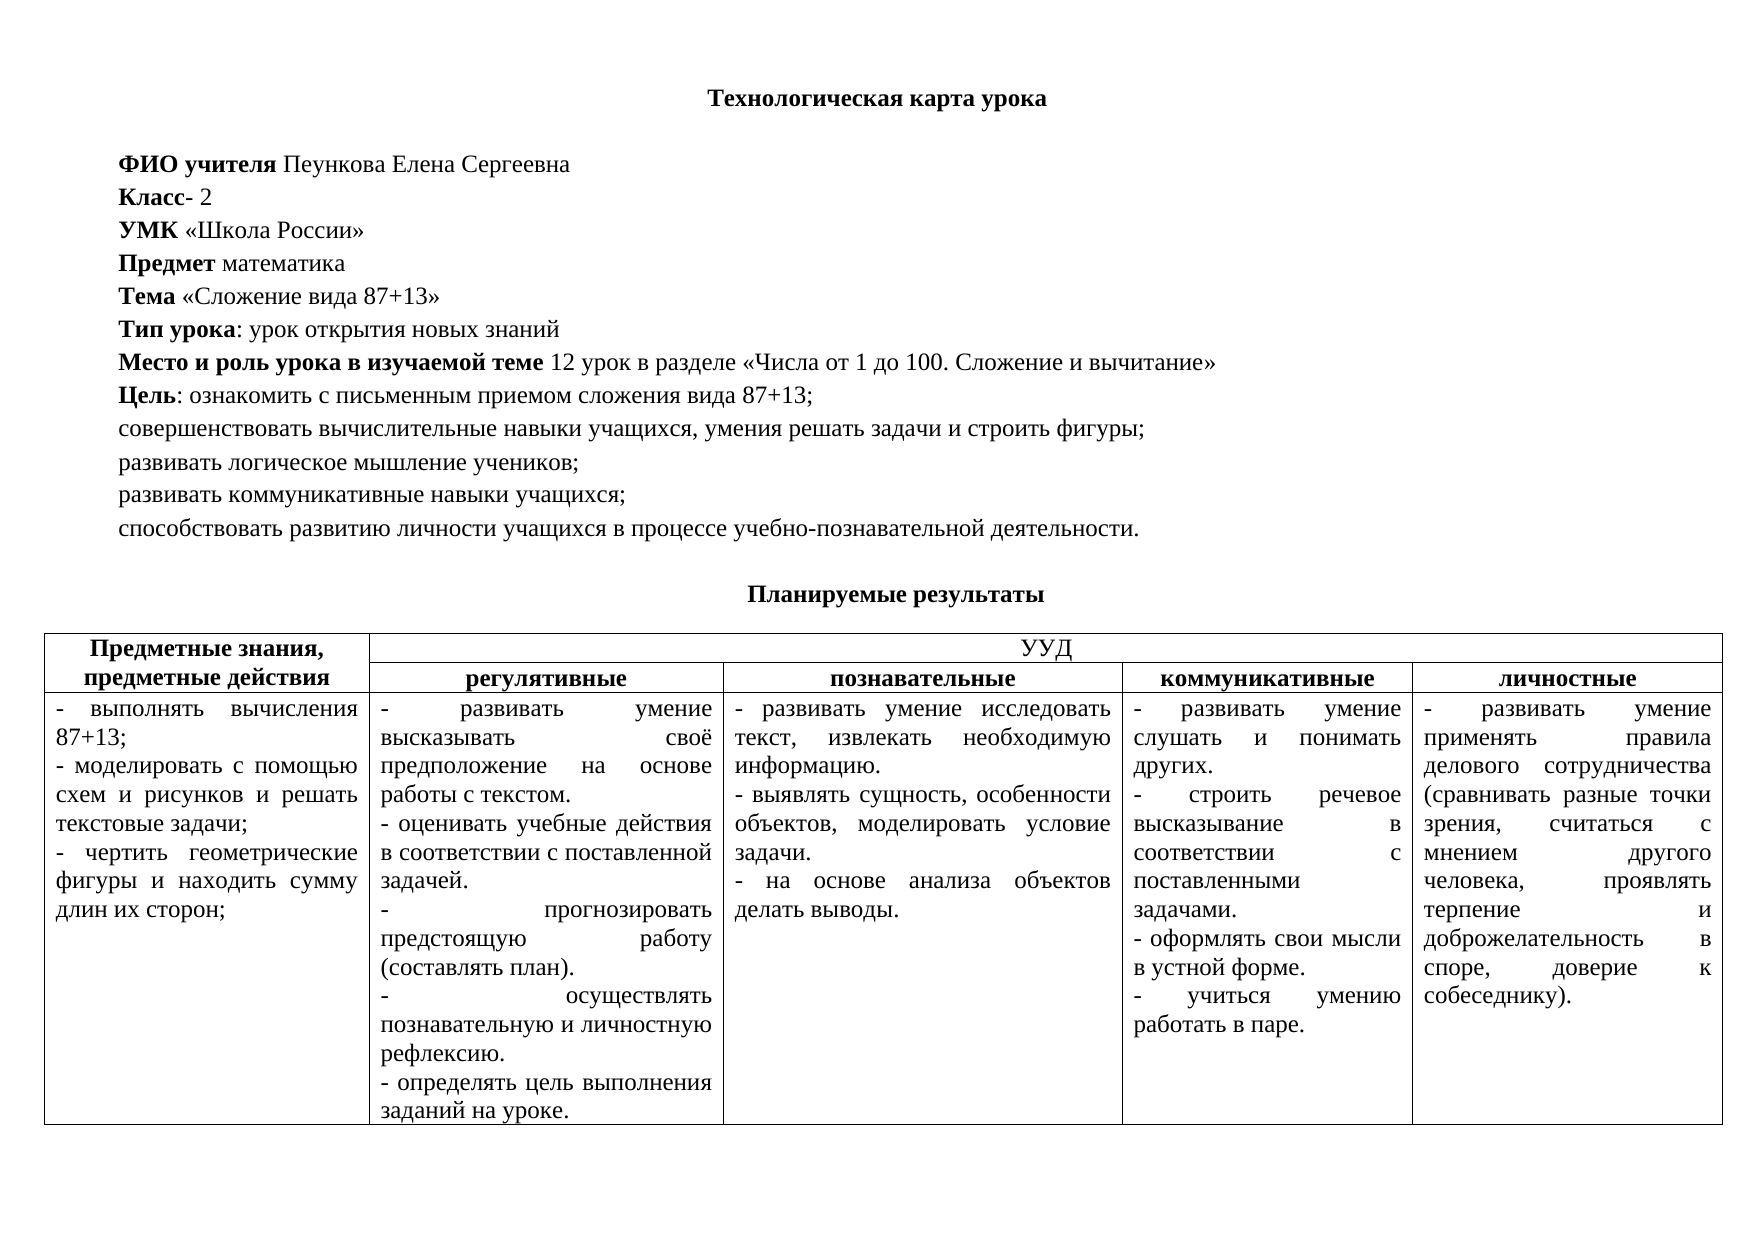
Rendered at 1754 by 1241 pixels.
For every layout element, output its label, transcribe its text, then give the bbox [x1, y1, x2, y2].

text УМК «Школа России» [118, 215, 1636, 244]
text Место и роль урока в изучаемой теме 12 урок в разделе «Числа от 1 до 100. Сложение и вычитание» [118, 347, 1636, 376]
table_cell личностные [1413, 663, 1722, 692]
text Тип урока: урок открытия новых знаний [118, 314, 1636, 343]
table_cell регулятивные [370, 663, 723, 692]
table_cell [1123, 693, 1412, 1124]
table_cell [1413, 693, 1722, 1124]
text Тема «Сложение вида 87+13» [118, 281, 1636, 310]
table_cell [724, 693, 1122, 1124]
table_cell коммуникативные [1123, 663, 1412, 692]
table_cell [370, 693, 723, 1124]
text Цель: ознакомить с письменным приемом сложения вида 87+13; [118, 381, 1636, 409]
list Планируемые результаты [156, 579, 1636, 607]
text совершенствовать вычислительные навыки учащихся, умения решать задачи и строить фигуры; [118, 413, 1636, 442]
table_header Предметные знания, предметные действия [45, 634, 369, 692]
text ФИО учителя Пеункова Елена Сергеевна [118, 149, 1636, 178]
text способствовать развитию личности учащихся в процессе учебно-познавательной деятельности. [118, 513, 1636, 541]
table_header УУД [370, 634, 1722, 662]
text развивать логическое мышление учеников; [118, 447, 1636, 475]
text Предмет математика [118, 248, 1636, 277]
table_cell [45, 693, 369, 1124]
text Класс- 2 [118, 182, 1636, 211]
text Технологическая карта урока [118, 83, 1636, 112]
text развивать коммуникативные навыки учащихся; [118, 479, 1636, 508]
table_cell познавательные [724, 663, 1122, 692]
